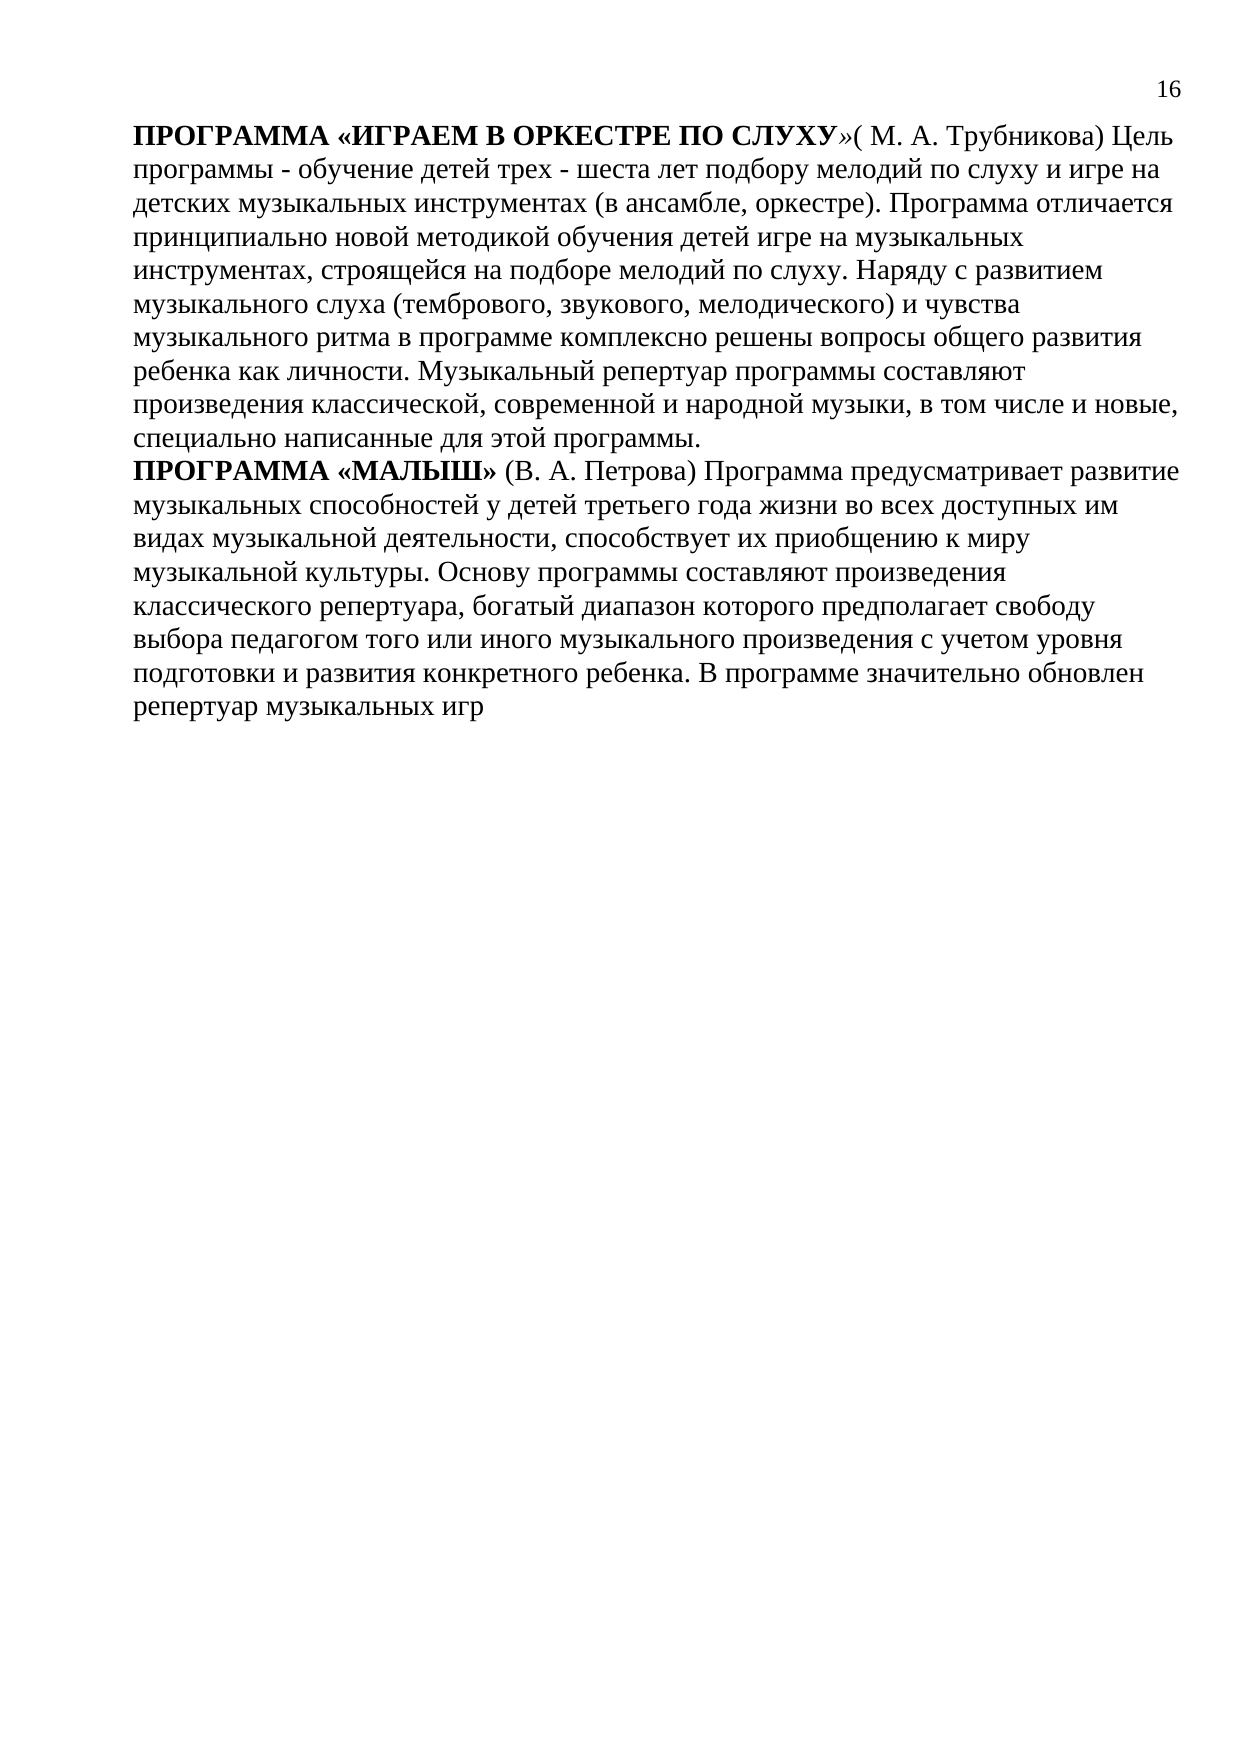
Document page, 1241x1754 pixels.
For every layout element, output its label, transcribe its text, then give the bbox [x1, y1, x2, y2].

subtitle ПРОГРАММА «ИГРАЕМ В ОРКЕСТРЕ ПО СЛУХУ»( М. А. Трубникова) Цель программы - обучение детей трех - шеста лет подбору мелодий по слуху и игре на детских музыкальных инструментах (в ансамбле, оркестре). Программа отличается принципиально новой методикой обучения детей игре на музыкальных инструментах, строящейся на подборе мелодий по слуху. Наряду с развитием музыкального слуха (тембрового, звукового, мелодического) и чувства музыкального ритма в программе комплексно решены вопросы общего развития ребенка как личности. Музыкальный репертуар программы составляют произведения классической, современной и народной музыки, в том числе и новые, специально написанные для этой программы. [133, 118, 1181, 453]
subtitle ПРОГРАММА «МАЛЫШ» (В. А. Петрова) Программа предусматривает развитие музыкальных способностей у детей третьего года жизни во всех доступных им видах музыкальной деятельности, способствует их приобщению к миру музыкальной культуры. Основу программы составляют произведения классического репертуара, богатый диапазон которого предполагает свободу выбора педагогом того или иного музыкального произведения с учетом уровня подготовки и развития конкретного ребенка. В программе значительно обновлен репертуар музыкальных игр [133, 453, 1181, 722]
